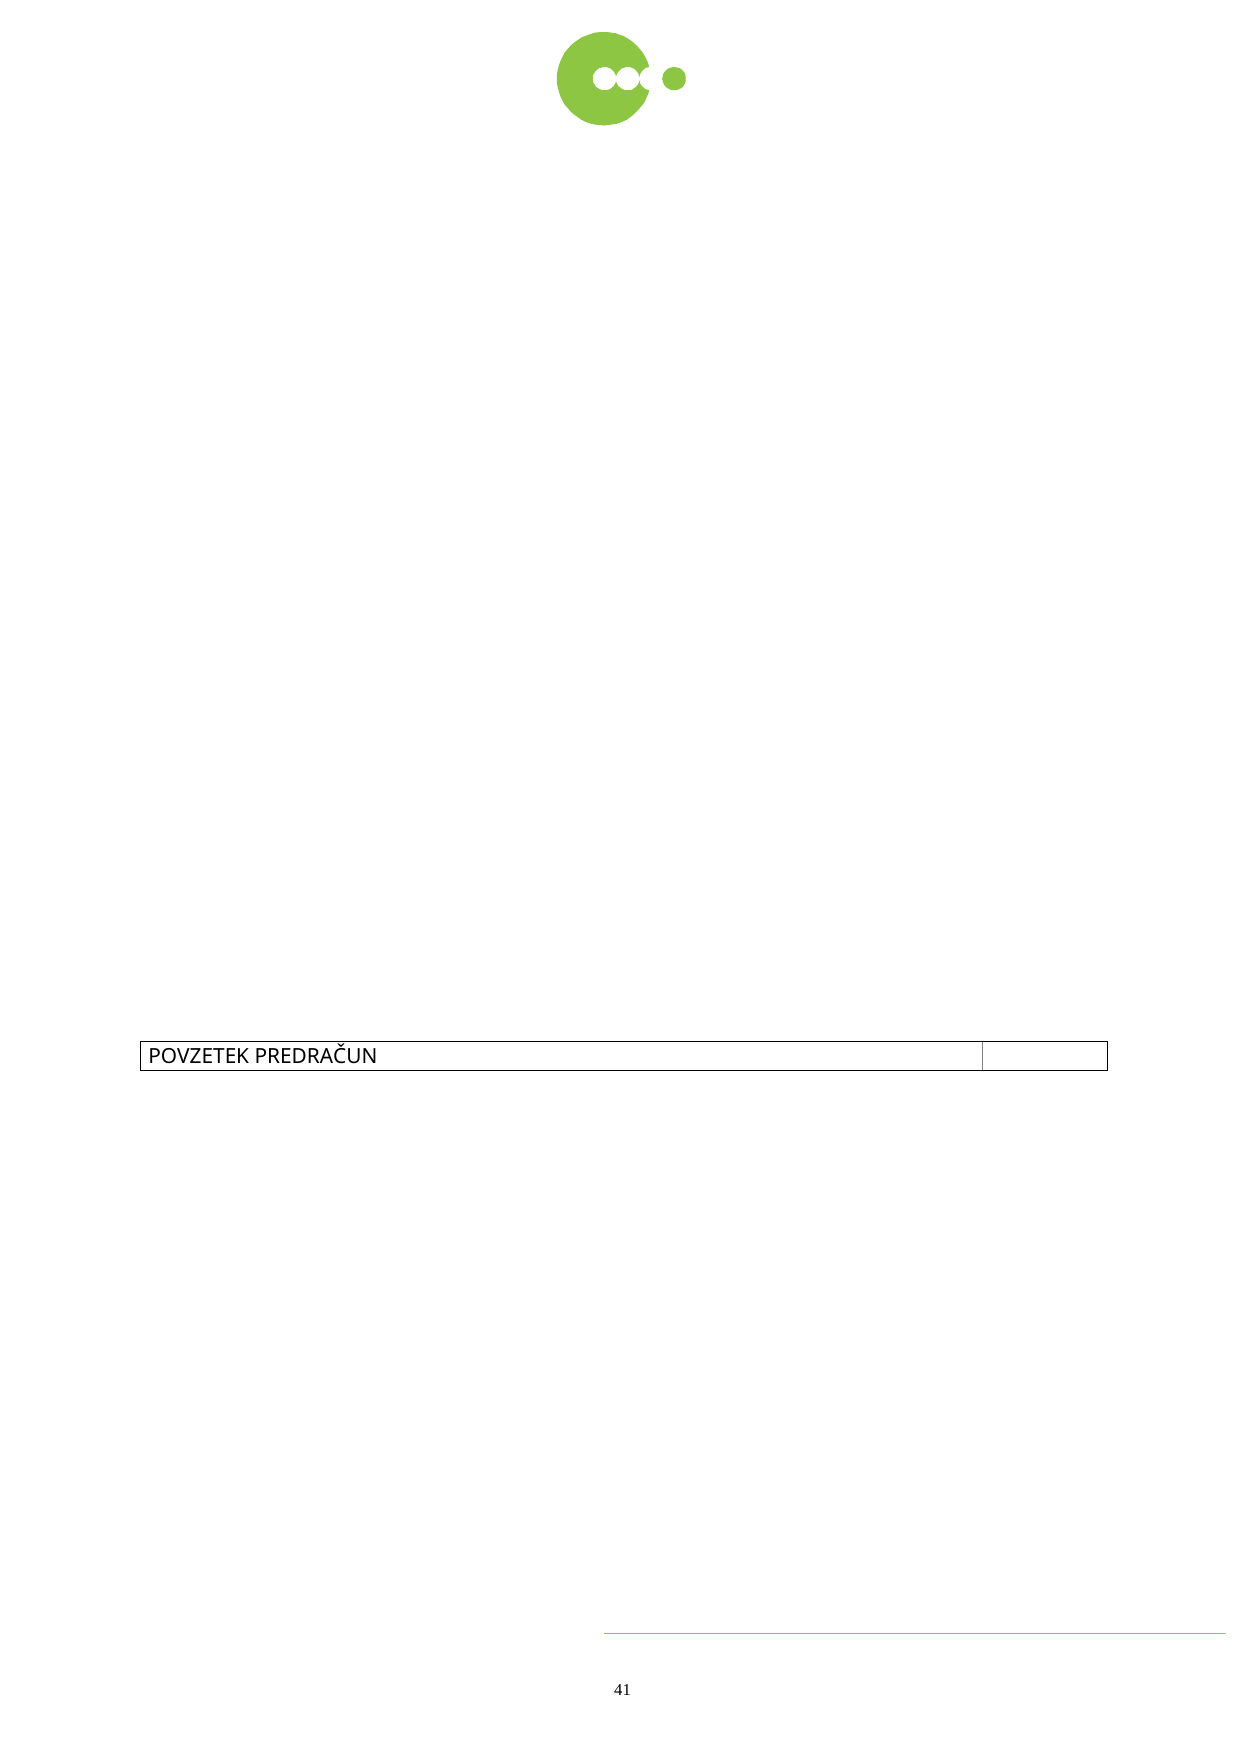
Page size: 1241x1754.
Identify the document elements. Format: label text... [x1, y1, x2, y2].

table_header POVZETEK PREDRAČUN [141, 1042, 982, 1070]
table_header [983, 1042, 1107, 1070]
